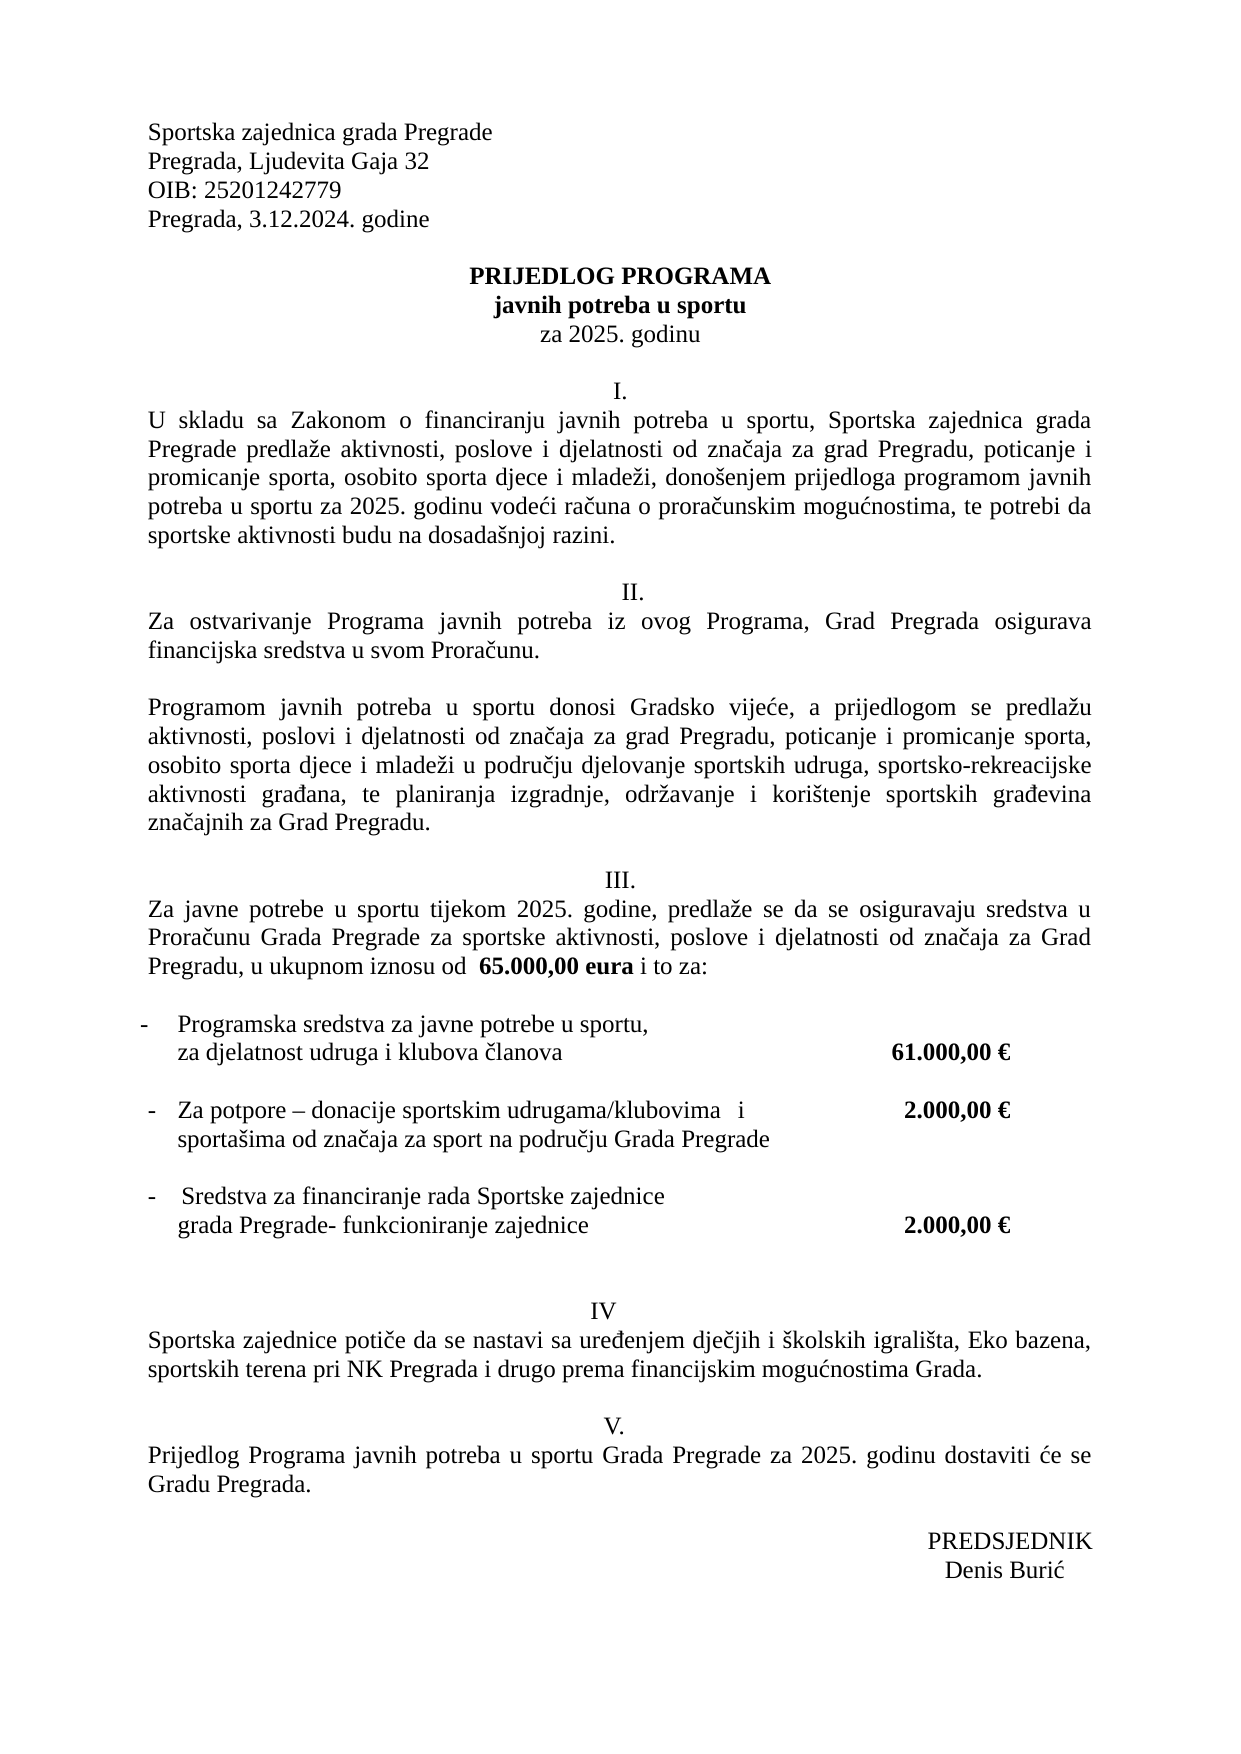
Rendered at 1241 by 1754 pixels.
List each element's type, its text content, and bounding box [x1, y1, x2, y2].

text Pregrada, 3.12.2024. godine [148, 204, 1093, 232]
text PRIJEDLOG PROGRAMA [148, 261, 1093, 290]
text OIB: 25201242779 [148, 175, 1093, 204]
text PREDSJEDNIK [148, 1526, 1093, 1555]
list Sportska zajednice potiče da se nastavi sa uređenjem dječjih i školskih igrališta, Eko bazena, sportskih terena pri NK Pregrada i drugo prema financijskim mogućnostima Grada. [148, 1325, 1093, 1382]
text Za javne potrebe u sportu tijekom 2025. godine, predlaže se da se osiguravaju sredstva u Proračunu Grada Pregrade za sportske aktivnosti, poslove i djelatnosti od značaja za Grad Pregradu, u ukupnom iznosu od 65.000,00 eura i to za: [148, 894, 1093, 980]
list za djelatnost udruga i klubova članova 61.000,00 € [177, 1037, 1093, 1066]
text III. [148, 865, 1093, 894]
text Prijedlog Programa javnih potreba u sportu Grada Pregrade za 2025. godinu dostaviti će se Gradu Pregrada. [148, 1440, 1093, 1497]
text Denis Burić [148, 1555, 1093, 1584]
list sportašima od značaja za sport na području Grada Pregrade [177, 1124, 1093, 1152]
text II. [148, 577, 1093, 606]
list Programska sredstva za javne potrebe u sportu, [140, 1009, 1093, 1037]
text U skladu sa Zakonom o financiranju javnih potreba u sportu, Sportska zajednica grada Pregrade predlaže aktivnosti, poslove i djelatnosti od značaja za grad Pregradu, poticanje i promicanje sporta, osobito sporta djece i mladeži, donošenjem prijedloga programom javnih potreba u sportu za 2025. godinu vodeći računa o proračunskim mogućnostima, te potrebi da sportske aktivnosti budu na dosadašnjoj razini. [148, 405, 1093, 549]
list IV [223, 1296, 1093, 1325]
text za 2025. godinu [148, 319, 1093, 347]
list Za potpore – donacije sportskim udrugama/klubovima i 2.000,00 € [148, 1095, 1093, 1124]
text Pregrada, Ljudevita Gaja 32 [148, 146, 1093, 175]
text Za ostvarivanje Programa javnih potreba iz ovog Programa, Grad Pregrada osigurava financijska sredstva u svom Proračunu. [148, 606, 1093, 664]
text javnih potreba u sportu [148, 290, 1093, 319]
text V. [223, 1411, 1093, 1440]
text Sportska zajednica grada Pregrade [148, 117, 1093, 146]
text I. [148, 376, 1093, 405]
list grada Pregrade- funkcioniranje zajednice 2.000,00 € [177, 1210, 1093, 1239]
text - Sredstva za financiranje rada Sportske zajednice [148, 1181, 1093, 1210]
text Programom javnih potreba u sportu donosi Gradsko vijeće, a prijedlogom se predlažu aktivnosti, poslovi i djelatnosti od značaja za grad Pregradu, poticanje i promicanje sporta, osobito sporta djece i mladeži u području djelovanje sportskih udruga, sportsko-rekreacijske aktivnosti građana, te planiranja izgradnje, održavanje i korištenje sportskih građevina značajnih za Grad Pregradu. [148, 692, 1093, 836]
